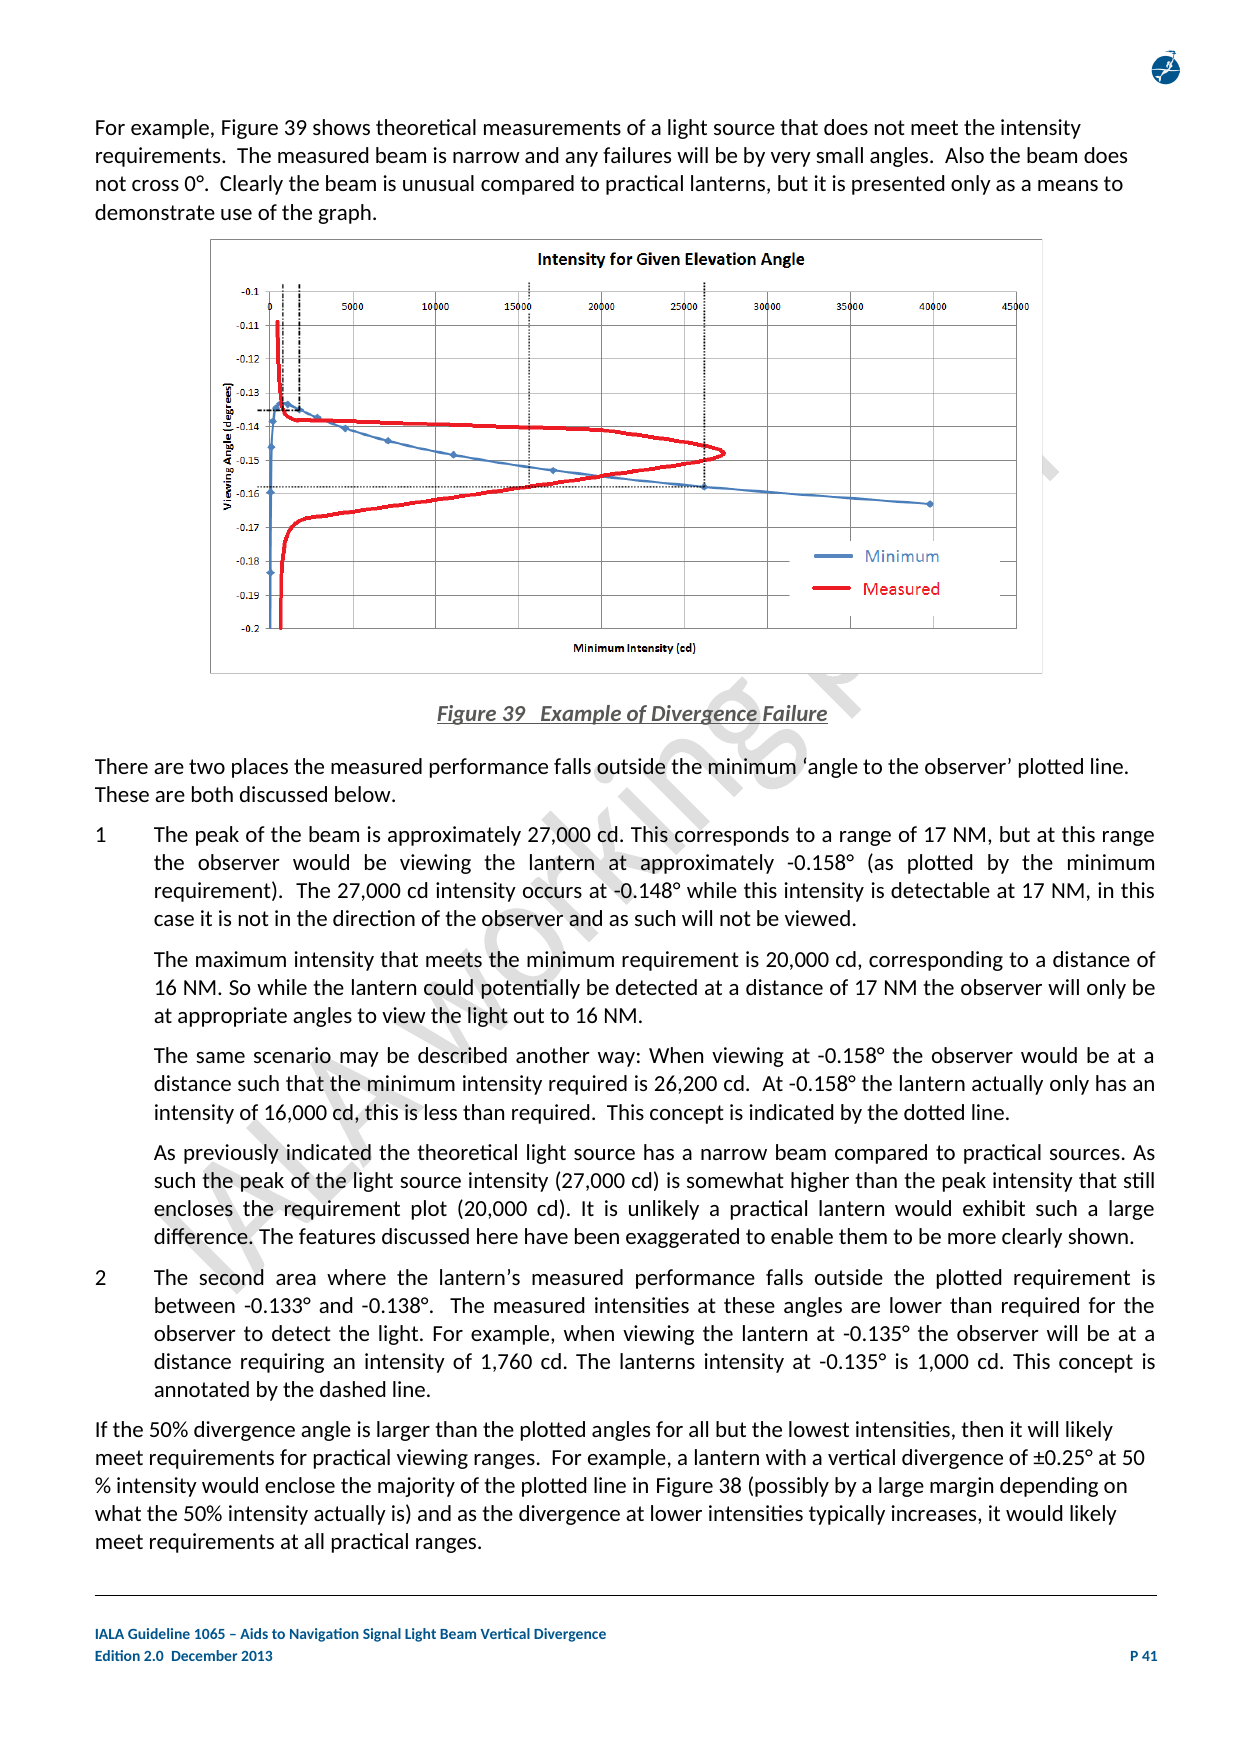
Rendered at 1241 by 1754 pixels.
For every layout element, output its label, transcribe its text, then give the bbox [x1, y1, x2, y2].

list The maximum intensity that meets the minimum requirement is 20,000 cd, corresponding to a distance of 16 NM. So while the lantern could potentially be detected at a distance of 17 NM the observer will only be at appropriate angles to view the light out to 16 NM. [153, 945, 1157, 1029]
picture [209, 238, 1043, 674]
list The peak of the beam is approximately 27,000 cd. This corresponds to a range of 17 NM, but at this range the observer would be viewing the lantern at approximately -0.158° (as plotted by the minimum requirement). The 27,000 cd intensity occurs at -0.148° while this intensity is detectable at 17 NM, in this case it is not in the direction of the observer and as such will not be viewed. [94, 820, 1157, 932]
text There are two places the measured performance falls outside the minimum ‘angle to the observer’ plotted line. These are both discussed below. [94, 752, 1157, 808]
list As previously indicated the theoretical light source has a narrow beam compared to practical sources. As such the peak of the light source intensity (27,000 cd) is somewhat higher than the peak intensity that still encloses the requirement plot (20,000 cd). It is unlikely a practical lantern would exhibit such a large difference. The features discussed here have been exaggerated to enable them to be more clearly shown. [153, 1138, 1157, 1250]
list The second area where the lantern’s measured performance falls outside the plotted requirement is between -0.133° and -0.138°. The measured intensities at these angles are lower than required for the observer to detect the light. For example, when viewing the lantern at -0.135° the observer will be at a distance requiring an intensity of 1,760 cd. The lanterns intensity at -0.135° is 1,000 cd. This concept is annotated by the dashed line. [94, 1263, 1157, 1403]
text Example of Divergence Failure [109, 699, 1157, 727]
list The same scenario may be described another way: When viewing at -0.158° the observer would be at a distance such that the minimum intensity required is 26,200 cd. At -0.158° the lantern actually only has an intensity of 16,000 cd, this is less than required. This concept is indicated by the dotted line. [153, 1042, 1157, 1126]
text If the 50% divergence angle is larger than the plotted angles for all but the lowest intensities, then it will likely meet requirements for practical viewing ranges. For example, a lantern with a vertical divergence of ±0.25° at 50 % intensity would enclose the majority of the plotted line in Figure 38 (possibly by a large margin depending on what the 50% intensity actually is) and as the divergence at lower intensities typically increases, it would likely meet requirements at all practical ranges. [94, 1415, 1157, 1555]
picture [1120, 0, 1239, 119]
text For example, Figure 39 shows theoretical measurements of a light source that does not meet the intensity requirements. The measured beam is narrow and any failures will be by very small angles. Also the beam does not cross 0°. Clearly the beam is unusual compared to practical lanterns, but it is presented only as a means to demonstrate use of the graph. [94, 113, 1157, 226]
